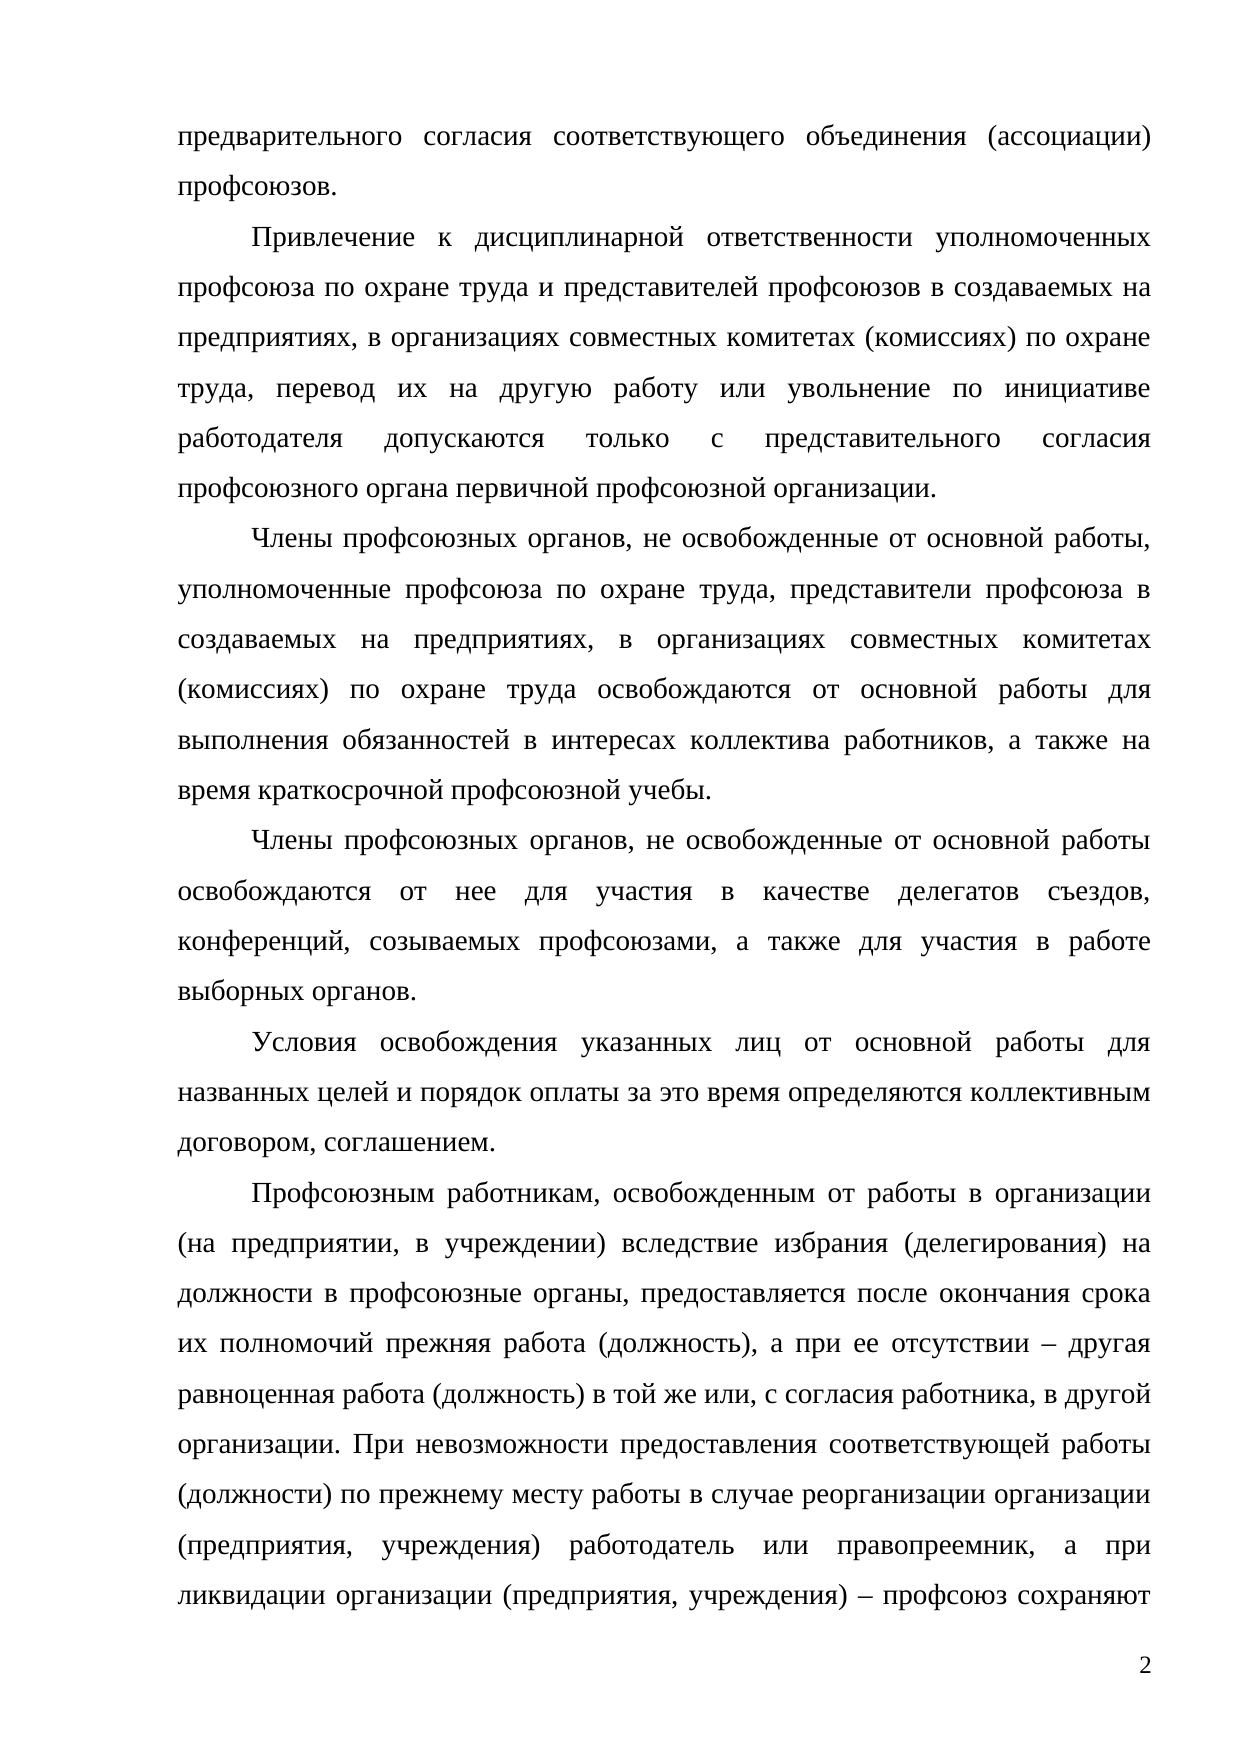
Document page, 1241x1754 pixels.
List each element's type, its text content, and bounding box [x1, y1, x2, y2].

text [177, 118, 1152, 202]
text Члены профсоюзных органов, не освобожденные от основной работы, уполномоченные профсоюза по охране труда, представители профсоюза в создаваемых на предприятиях, в организациях совместных комитетах (комиссиях) по охране труда освобождаются от основной работы для выполнения обязанностей в интересах коллектива работников, а также на время краткосрочной профсоюзной учебы. [177, 521, 1152, 806]
text Члены профсоюзных органов, не освобожденные от основной работы освобождаются от нее для участия в качестве делегатов съездов, конференций, созываемых профсоюзами, а также для участия в работе выборных органов. [177, 822, 1152, 1007]
text Условия освобождения указанных лиц от основной работы для названных целей и порядок оплаты за это время определяются коллективным договором, соглашением. [177, 1024, 1152, 1158]
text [177, 1175, 1152, 1611]
text Привлечение к дисциплинарной ответственности уполномоченных профсоюза по охране труда и представителей профсоюзов в создаваемых на предприятиях, в организациях совместных комитетах (комиссиях) по охране труда, перевод их на другую работу или увольнение по инициативе работодателя допускаются только с представительного согласия профсоюзного органа первичной профсоюзной организации. [177, 219, 1152, 504]
